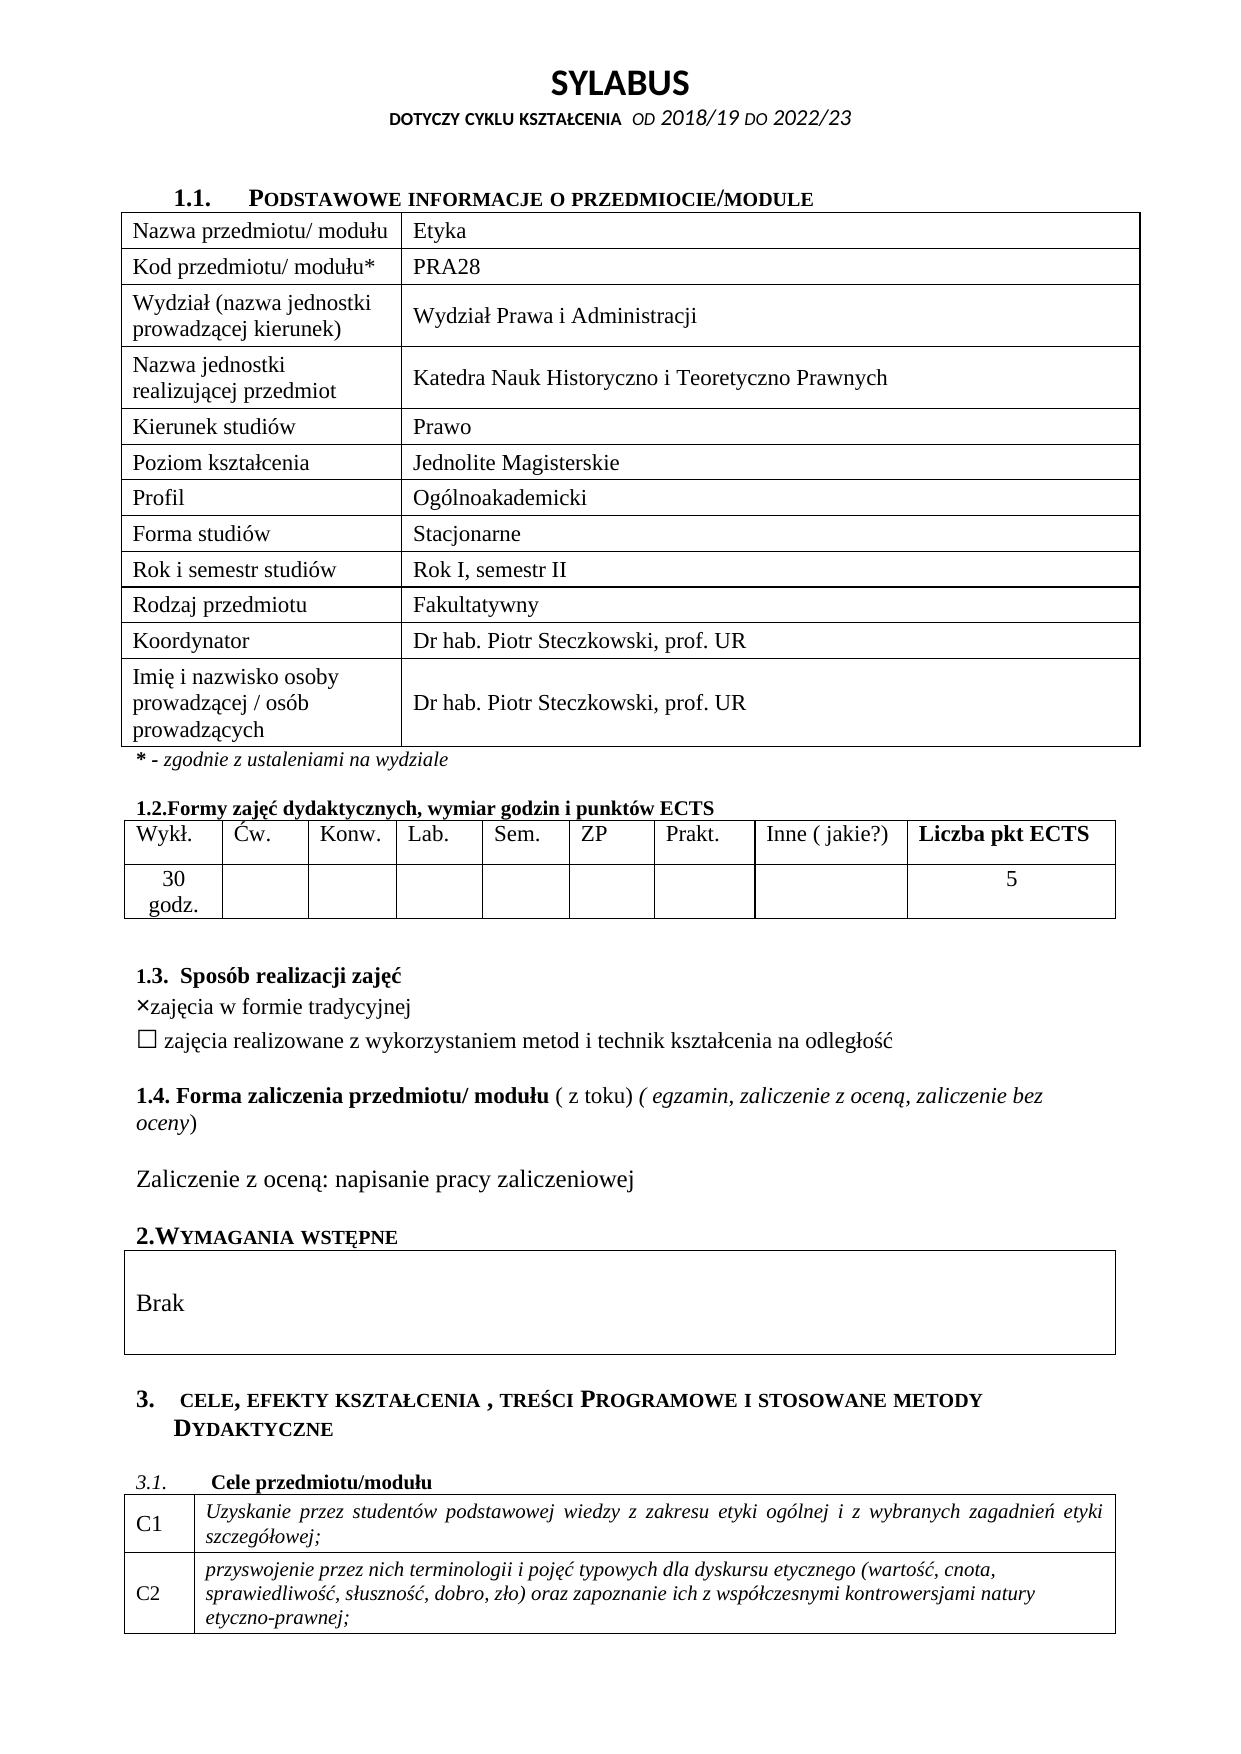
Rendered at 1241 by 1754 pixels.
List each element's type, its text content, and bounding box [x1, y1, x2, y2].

table_header Sem. [483, 821, 569, 864]
list Cele przedmiotu/modułu [136, 1470, 1104, 1494]
table_cell 5 [908, 865, 1115, 917]
text 1.4. Forma zaliczenia przedmiotu/ modułu ( z toku) ( egzamin, zaliczenie z oceną, zaliczenie bez oceny) [136, 1082, 1104, 1135]
table_cell Poziom kształcenia [122, 445, 401, 479]
table_header Prakt. [655, 821, 754, 864]
table_cell [223, 865, 308, 917]
table_cell C2 [125, 1553, 194, 1633]
text ×zajęcia w formie tradycyjnej [136, 988, 1104, 1022]
table_cell Kod przedmiotu/ modułu* [122, 249, 401, 283]
table_header ZP [570, 821, 654, 864]
table_header Brak [125, 1251, 1115, 1354]
text 1.2.Formy zajęć dydaktycznych, wymiar godzin i punktów ECTS [136, 795, 1104, 819]
table_header Inne ( jakie?) [756, 821, 907, 864]
table_cell Jednolite Magisterskie [402, 445, 1139, 479]
table_cell Ogólnoakademicki [402, 480, 1139, 515]
table_cell [309, 865, 396, 917]
table_cell Koordynator [122, 623, 401, 658]
table_cell Prawo [402, 409, 1139, 443]
table_cell [756, 865, 907, 917]
table_cell Stacjonarne [402, 516, 1139, 551]
table_cell Wydział (nazwa jednostki prowadzącej kierunek) [122, 285, 401, 346]
table_cell Imię i nazwisko osoby prowadzącej / osób prowadzących [122, 659, 401, 746]
table_cell Rok I, semestr II [402, 552, 1139, 586]
table_cell Profil [122, 480, 401, 515]
table_header Liczba pkt ECTS [908, 821, 1115, 864]
table_cell 30 godz. [125, 865, 222, 917]
table_cell przyswojenie przez nich terminologii i pojęć typowych dla dyskursu etycznego (wartość, cnota, sprawiedliwość, słuszność, dobro, zło) oraz zapoznanie ich z współczesnymi kontrowersjami natury etyczno-prawnej; [195, 1553, 1115, 1633]
table_header Konw. [309, 821, 396, 864]
table_header Uzyskanie przez studentów podstawowej wiedzy z zakresu etyki ogólnej i z wybranych zagadnień etyki szczegółowej; [195, 1495, 1115, 1552]
text dotyczy cyklu kształcenia od 2018/19 do 2022/23 [136, 105, 1104, 130]
table_header Etyka [402, 213, 1139, 248]
list Podstawowe informacje o przedmiocie/module [173, 183, 1104, 212]
text SYLABUS [136, 59, 1104, 105]
table_header C1 [125, 1495, 194, 1552]
table_cell Dr hab. Piotr Steczkowski, prof. UR [402, 623, 1139, 658]
table_cell [397, 865, 482, 917]
table_cell Fakultatywny [402, 588, 1139, 622]
table_cell [655, 865, 754, 917]
list cele, efekty kształcenia , treści Programowe i stosowane metody Dydaktyczne [136, 1384, 1104, 1441]
table_cell Forma studiów [122, 516, 401, 551]
text ☐ zajęcia realizowane z wykorzystaniem metod i technik kształcenia na odległość [136, 1022, 1104, 1056]
table_header Lab. [397, 821, 482, 864]
table_cell Wydział Prawa i Administracji [402, 285, 1139, 346]
table_cell Rodzaj przedmiotu [122, 588, 401, 622]
text * - zgodnie z ustaleniami na wydziale [136, 747, 1104, 771]
table_cell PRA28 [402, 249, 1139, 283]
table_cell Rok i semestr studiów [122, 552, 401, 586]
table_cell [483, 865, 569, 917]
table_cell Dr hab. Piotr Steczkowski, prof. UR [402, 659, 1139, 746]
text 1.3. Sposób realizacji zajęć [136, 962, 1104, 988]
text 2.Wymagania wstępne [136, 1221, 1104, 1250]
table_cell Katedra Nauk Historyczno i Teoretyczno Prawnych [402, 347, 1139, 408]
table_cell Nazwa jednostki realizującej przedmiot [122, 347, 401, 408]
table_header Ćw. [223, 821, 308, 864]
table_header Nazwa przedmiotu/ modułu [122, 213, 401, 248]
table_cell [570, 865, 654, 917]
table_header Wykł. [125, 821, 222, 864]
table_cell Kierunek studiów [122, 409, 401, 443]
text Zaliczenie z oceną: napisanie pracy zaliczeniowej [136, 1164, 1104, 1193]
